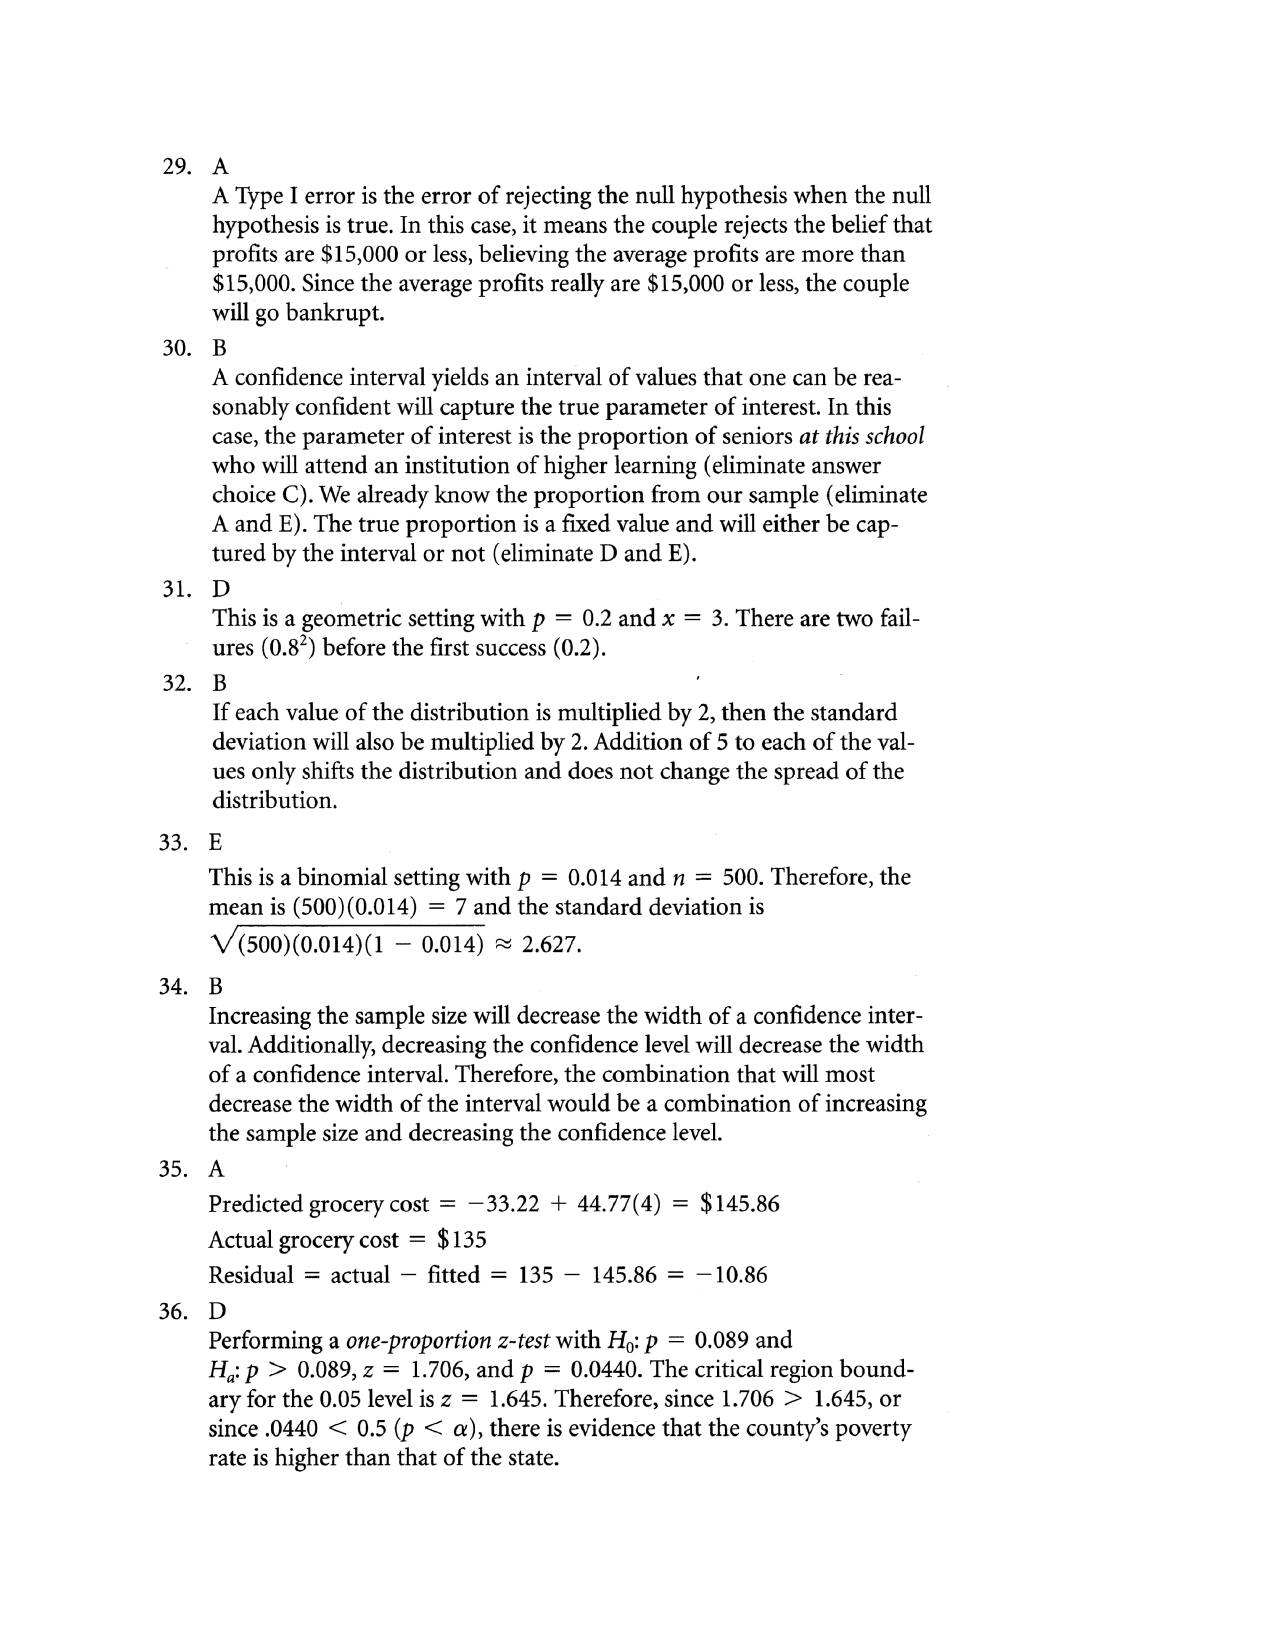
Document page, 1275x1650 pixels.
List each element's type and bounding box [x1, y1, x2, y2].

picture [150, 150, 957, 1475]
